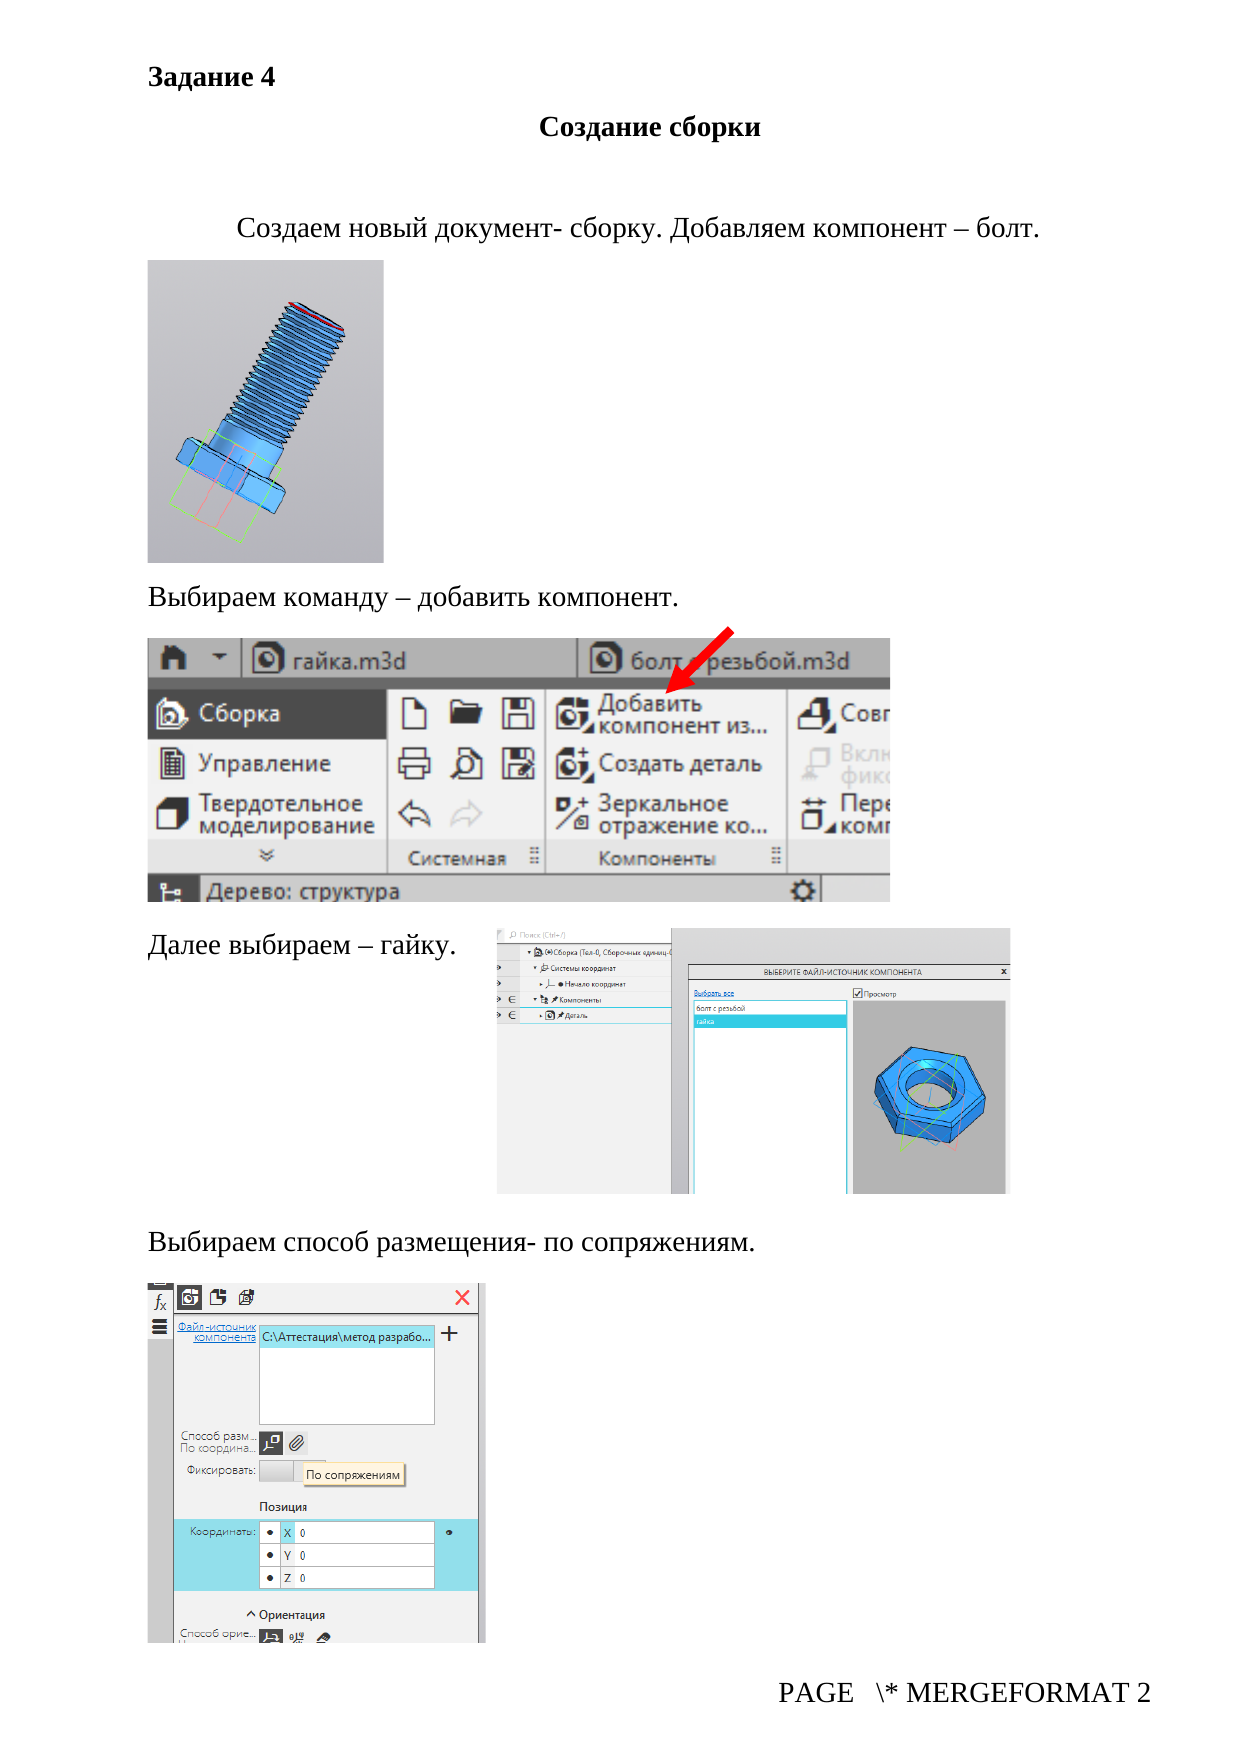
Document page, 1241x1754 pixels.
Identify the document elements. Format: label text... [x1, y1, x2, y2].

picture [147, 260, 384, 563]
text Выбираем команду – добавить компонент. [148, 579, 1152, 613]
text Задание 4 [148, 59, 1152, 93]
text Создание сборки [148, 109, 1152, 143]
picture [496, 928, 1011, 1194]
text Создаем новый документ- сборку. Добавляем компонент – болт. [148, 210, 1152, 243]
picture [147, 638, 891, 902]
picture [147, 1283, 486, 1643]
text Выбираем способ размещения- по сопряжениям. [148, 1224, 1152, 1257]
text Далее выбираем – гайку. [148, 927, 1152, 961]
